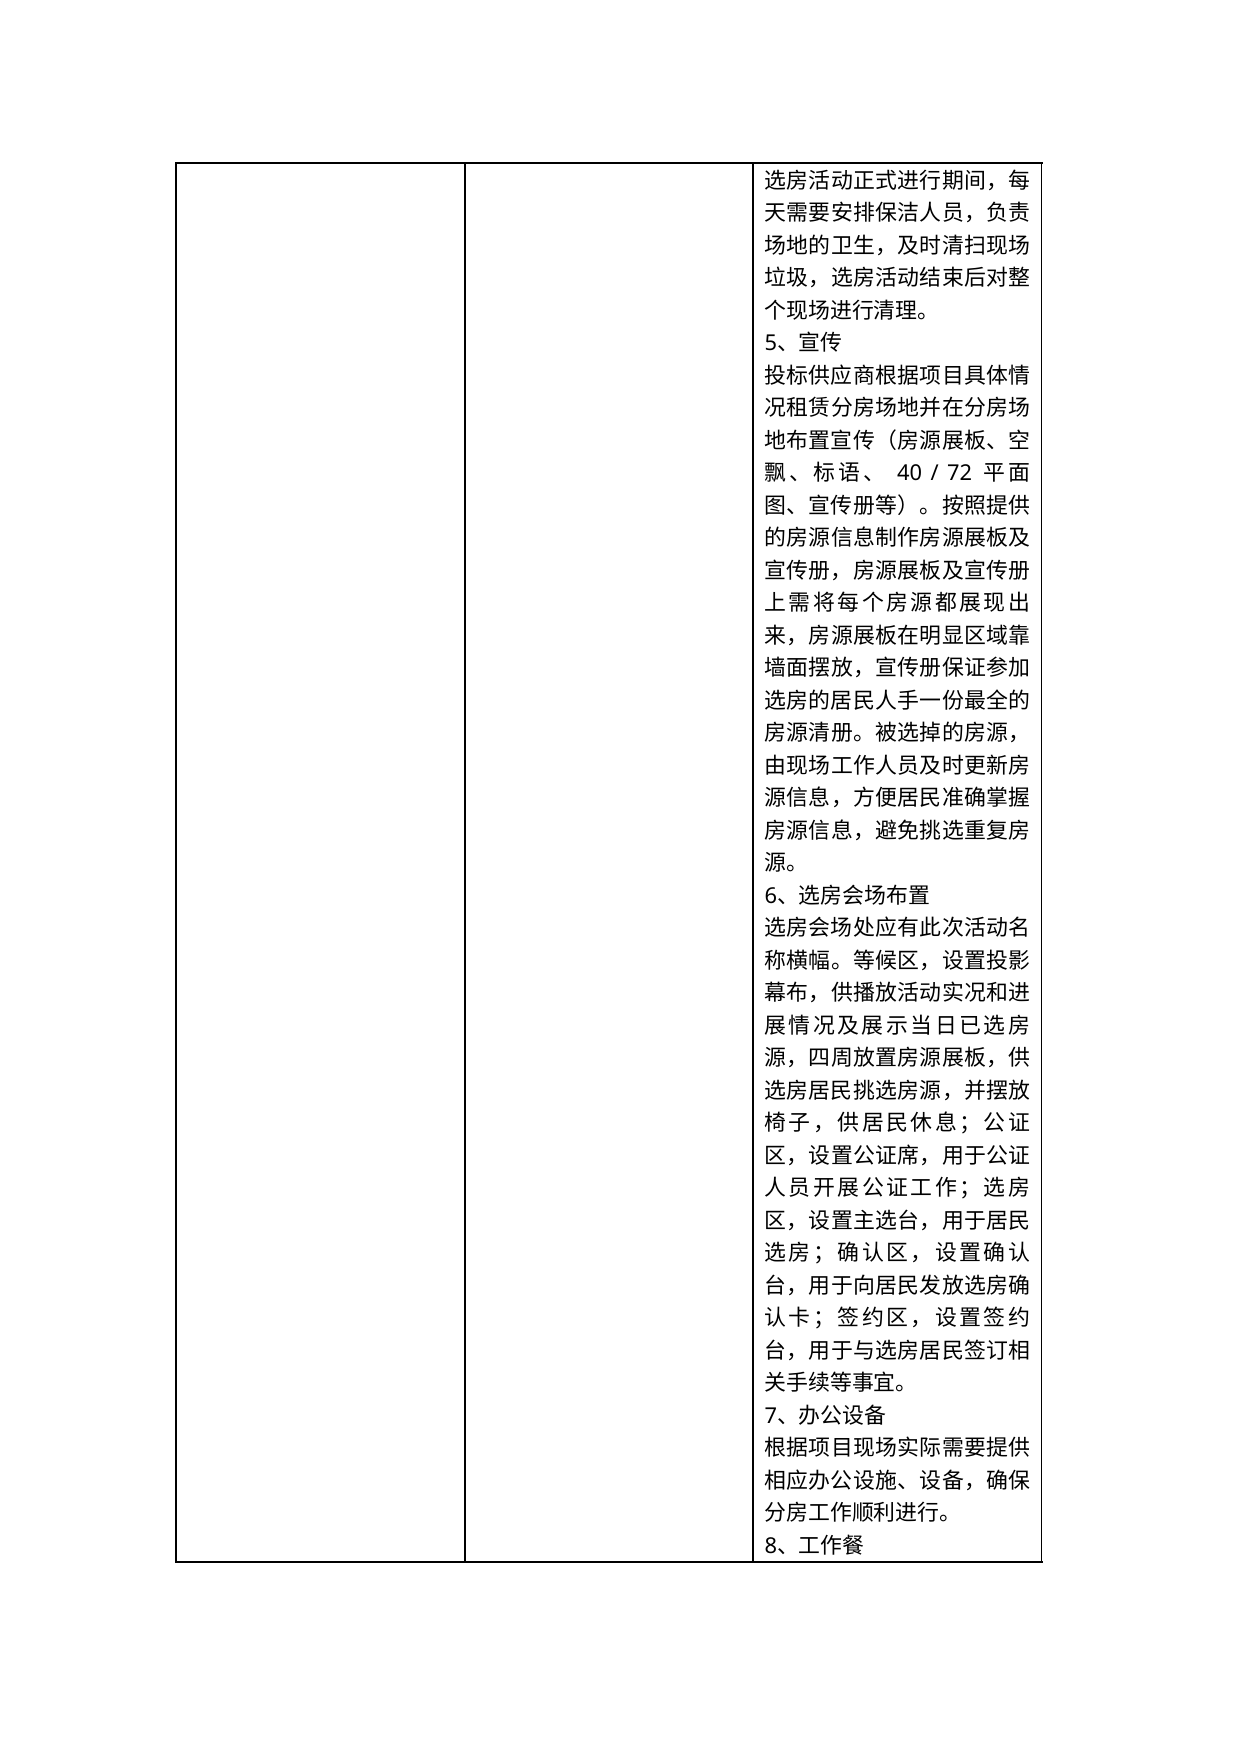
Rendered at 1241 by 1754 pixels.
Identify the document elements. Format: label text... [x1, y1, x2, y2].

table_cell ★ [177, 164, 464, 1561]
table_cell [754, 164, 1041, 1561]
table_cell 1 [466, 164, 752, 1561]
